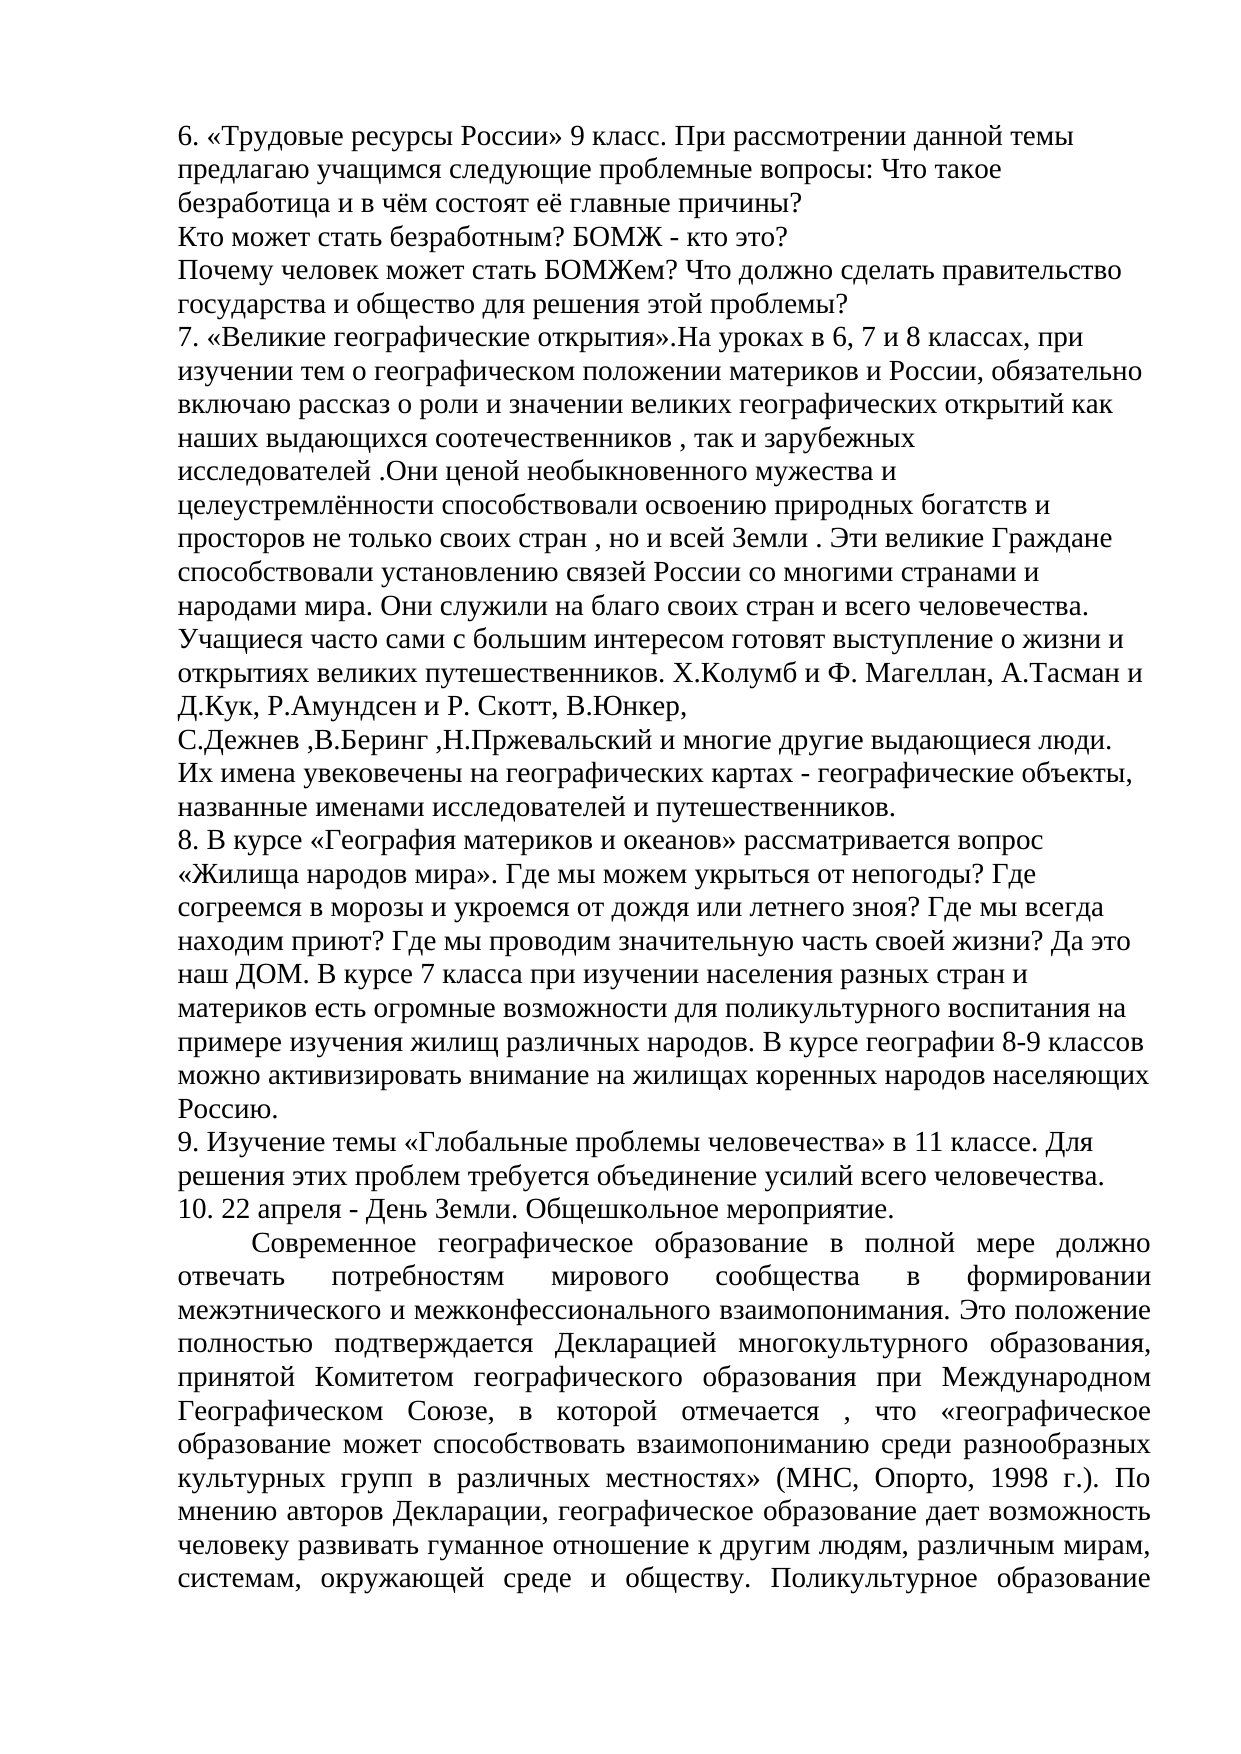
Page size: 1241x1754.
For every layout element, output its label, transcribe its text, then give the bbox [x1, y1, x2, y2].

text 8. В курсе «География материков и океанов» рассматривается вопрос «Жилища народов мира». Где мы можем укрыться от непогоды? Где согреемся в морозы и укроемся от дождя или летнего зноя? Где мы всегда находим приют? Где мы проводим значительную часть своей жизни? Да это наш ДОМ. В курсе 7 класса при изучении населения разных стран и материков есть огромные возможности для поликультурного воспитания на примере изучения жилищ различных народов. В курсе географии 8-9 классов можно активизировать внимание на жилищах коренных народов населяющих Россию. [177, 822, 1152, 1124]
text Кто может стать безработным? БОМЖ - кто это? [177, 219, 1152, 252]
text 9. Изучение темы «Глобальные проблемы человечества» в 11 классе. Для решения этих проблем требуется объединение усилий всего человечества. [177, 1124, 1152, 1191]
text 7. «Великие географические открытия».На уроках в 6, 7 и 8 классах, при изучении тем о географическом положении материков и России, обязательно включаю рассказ о роли и значении великих географических открытий как наших выдающихся соотечественников , так и зарубежных исследователей .Они ценой необыкновенного мужества и целеустремлённости способствовали освоению природных богатств и просторов не только своих стран , но и всей Земли . Эти великие Граждане способствовали установлению связей России со многими странами и народами мира. Они служили на благо своих стран и всего человечества. Учащиеся часто сами с большим интересом готовят выступление о жизни и открытиях великих путешественников. Х.Колумб и Ф. Магеллан, А.Тасман и Д.Кук, Р.Амундсен и Р. Скотт, В.Юнкер, С.Дежнев ,В.Беринг ,Н.Пржевальский и многие другие выдающиеся люди. Их имена увековечены на географических картах - географические объекты, названные именами исследователей и путешественников. [177, 319, 1152, 822]
text 10. 22 апреля - День Земли. Общешкольное мероприятие. [177, 1191, 1152, 1225]
text Почему человек может стать БОМЖем? Что должно сделать правительство государства и общество для решения этой проблемы? [177, 252, 1152, 319]
text 6. «Трудовые ресурсы России» 9 класс. При рассмотрении данной темы предлагаю учащимся следующие проблемные вопросы: Что такое безработица и в чём состоят её главные причины? [177, 118, 1152, 219]
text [177, 1225, 1152, 1594]
